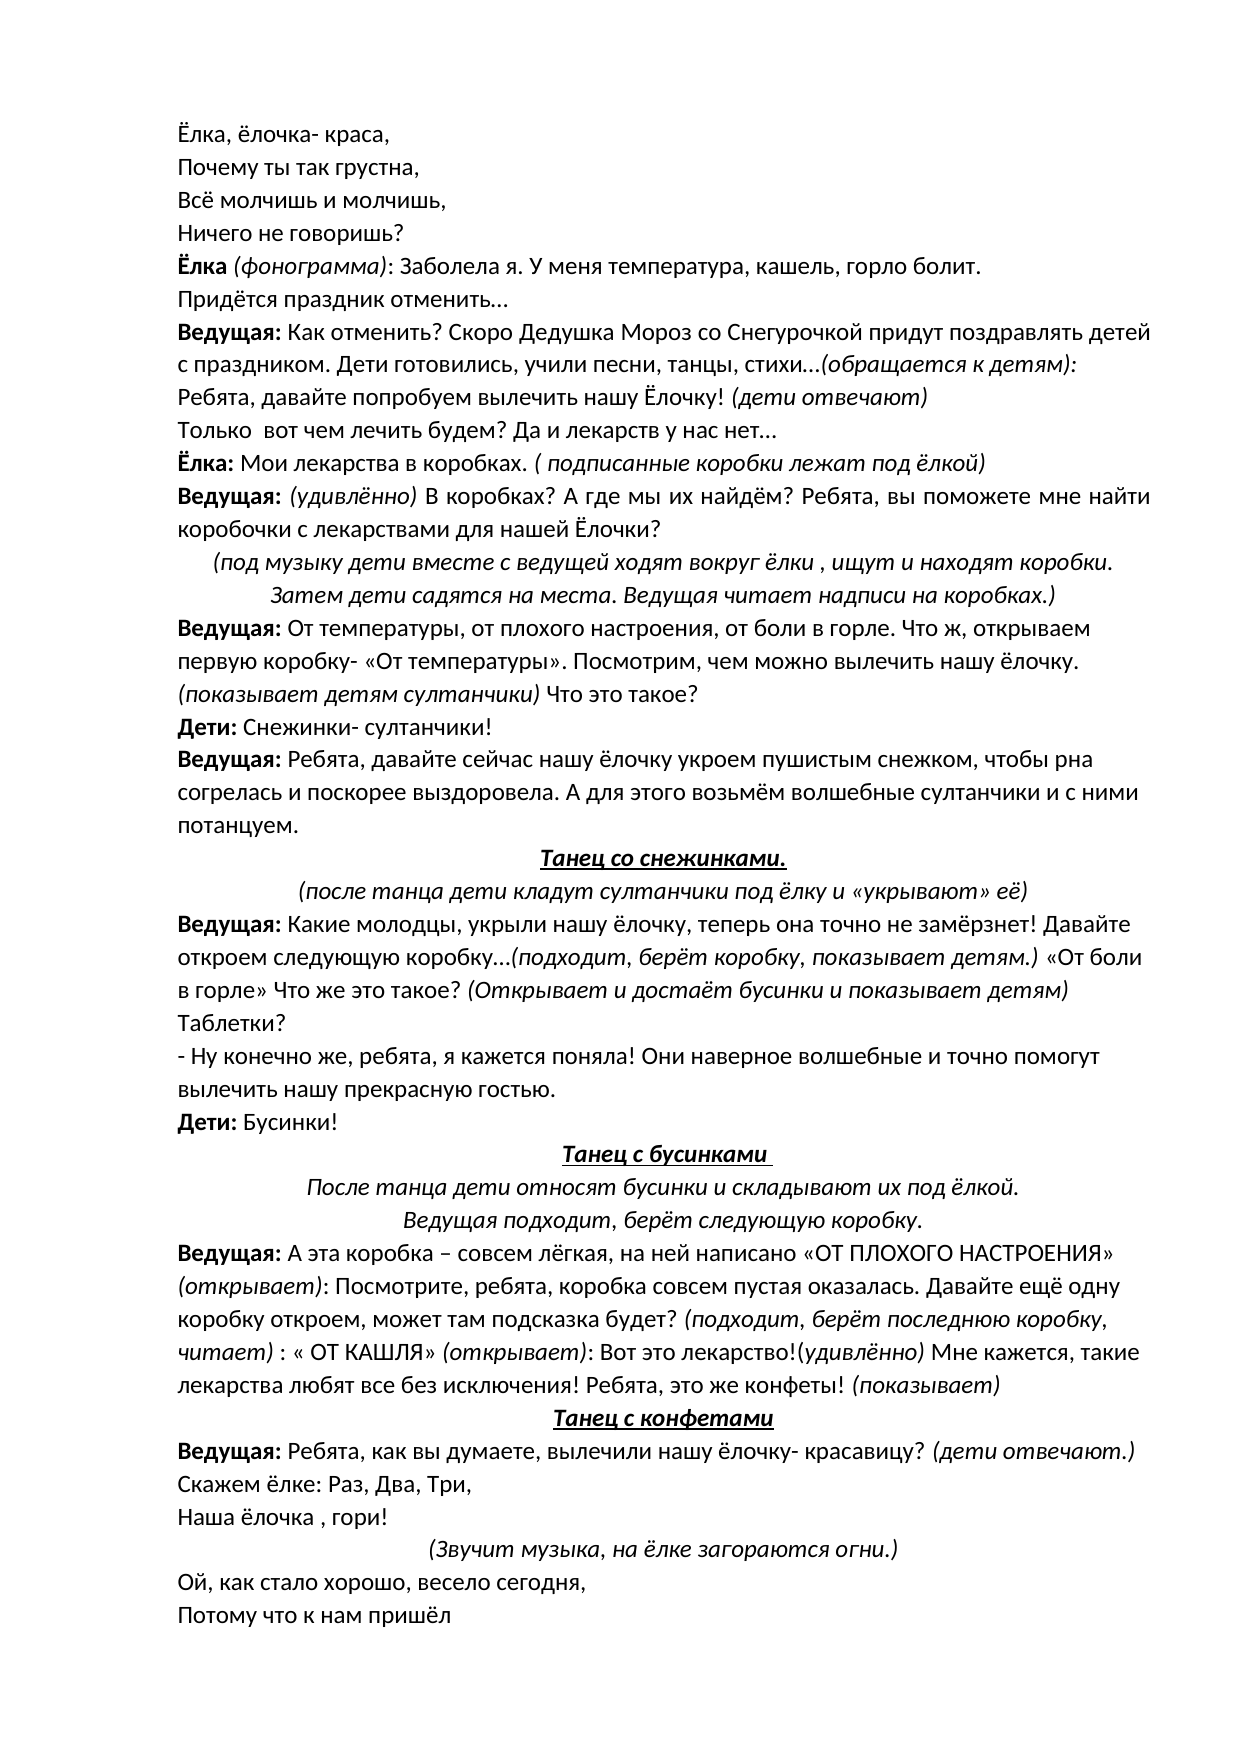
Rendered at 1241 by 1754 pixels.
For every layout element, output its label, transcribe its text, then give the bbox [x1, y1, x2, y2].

text (под музыку дети вместе с ведущей ходят вокруг ёлки , ищут и находят коробки. Затем дети садятся на места. Ведущая читает надписи на коробках.) [177, 546, 1152, 609]
text Ой, как стало хорошо, весело сегодня, [177, 1566, 1152, 1597]
text (после танца дети кладут султанчики под ёлку и «укрывают» её) [177, 875, 1152, 906]
text Дети: Бусинки! [177, 1106, 1152, 1136]
text Ёлка, ёлочка- краса, [177, 118, 1152, 149]
text Ёлка (фонограмма): Заболела я. У меня температура, кашель, горло болит. [177, 250, 1152, 280]
text Ведущая: А эта коробка – совсем лёгкая, на ней написано «ОТ ПЛОХОГО НАСТРОЕНИЯ» (открывает): Посмотрите, ребята, коробка совсем пустая оказалась. Давайте ещё одну коробку откроем, может там подсказка будет? (подходит, берёт последнюю коробку, читает) : « ОТ КАШЛЯ» (открывает): Вот это лекарство!(удивлённо) Мне кажется, такие лекарства любят все без исключения! Ребята, это же конфеты! (показывает) [177, 1237, 1152, 1399]
text Ведущая: Как отменить? Скоро Дедушка Мороз со Снегурочкой придут поздравлять детей с праздником. Дети готовились, учили песни, танцы, стихи…(обращается к детям): [177, 316, 1152, 379]
text Почему ты так грустна, [177, 151, 1152, 182]
text Наша ёлочка , гори! [177, 1501, 1152, 1531]
text Ёлка: Мои лекарства в коробках. ( подписанные коробки лежат под ёлкой) [177, 447, 1152, 478]
text Ведущая: Ребята, давайте сейчас нашу ёлочку укроем пушистым снежком, чтобы рна согрелась и поскорее выздоровела. А для этого возьмём волшебные султанчики и с ними потанцуем. [177, 743, 1152, 840]
text Всё молчишь и молчишь, [177, 184, 1152, 214]
text Ведущая: Ребята, как вы думаете, вылечили нашу ёлочку- красавицу? (дети отвечают.) [177, 1435, 1152, 1465]
text (Звучит музыка, на ёлке загораются огни.) [177, 1533, 1152, 1564]
text Танец с бусинками [177, 1138, 1152, 1169]
text Ведущая подходит, берёт следующую коробку. [177, 1204, 1152, 1235]
text Танец со снежинками. [177, 842, 1152, 873]
text Ведущая: От температуры, от плохого настроения, от боли в горле. Что ж, открываем первую коробку- «От температуры». Посмотрим, чем можно вылечить нашу ёлочку. [177, 612, 1152, 675]
text Придётся праздник отменить… [177, 283, 1152, 313]
text Ведущая: Какие молодцы, укрыли нашу ёлочку, теперь она точно не замёрзнет! Давайте откроем следующую коробку…(подходит, берёт коробку, показывает детям.) «От боли в горле» Что же это такое? (Открывает и достаёт бусинки и показывает детям) Таблетки? [177, 908, 1152, 1037]
text После танца дети относят бусинки и складывают их под ёлкой. [177, 1171, 1152, 1202]
text Потому что к нам пришёл [177, 1599, 1152, 1630]
text Ребята, давайте попробуем вылечить нашу Ёлочку! (дети отвечают) [177, 381, 1152, 412]
text - Ну конечно же, ребята, я кажется поняла! Они наверное волшебные и точно помогут вылечить нашу прекрасную гостью. [177, 1040, 1152, 1103]
text Ничего не говоришь? [177, 217, 1152, 247]
text Танец с конфетами [177, 1402, 1152, 1432]
text Только вот чем лечить будем? Да и лекарств у нас нет… [177, 414, 1152, 445]
text Дети: Снежинки- султанчики! [177, 711, 1152, 741]
text (показывает детям султанчики) Что это такое? [177, 678, 1152, 708]
text Скажем ёлке: Раз, Два, Три, [177, 1468, 1152, 1498]
text Ведущая: (удивлённо) В коробках? А где мы их найдём? Ребята, вы поможете мне найти коробочки с лекарствами для нашей Ёлочки? [177, 480, 1152, 544]
